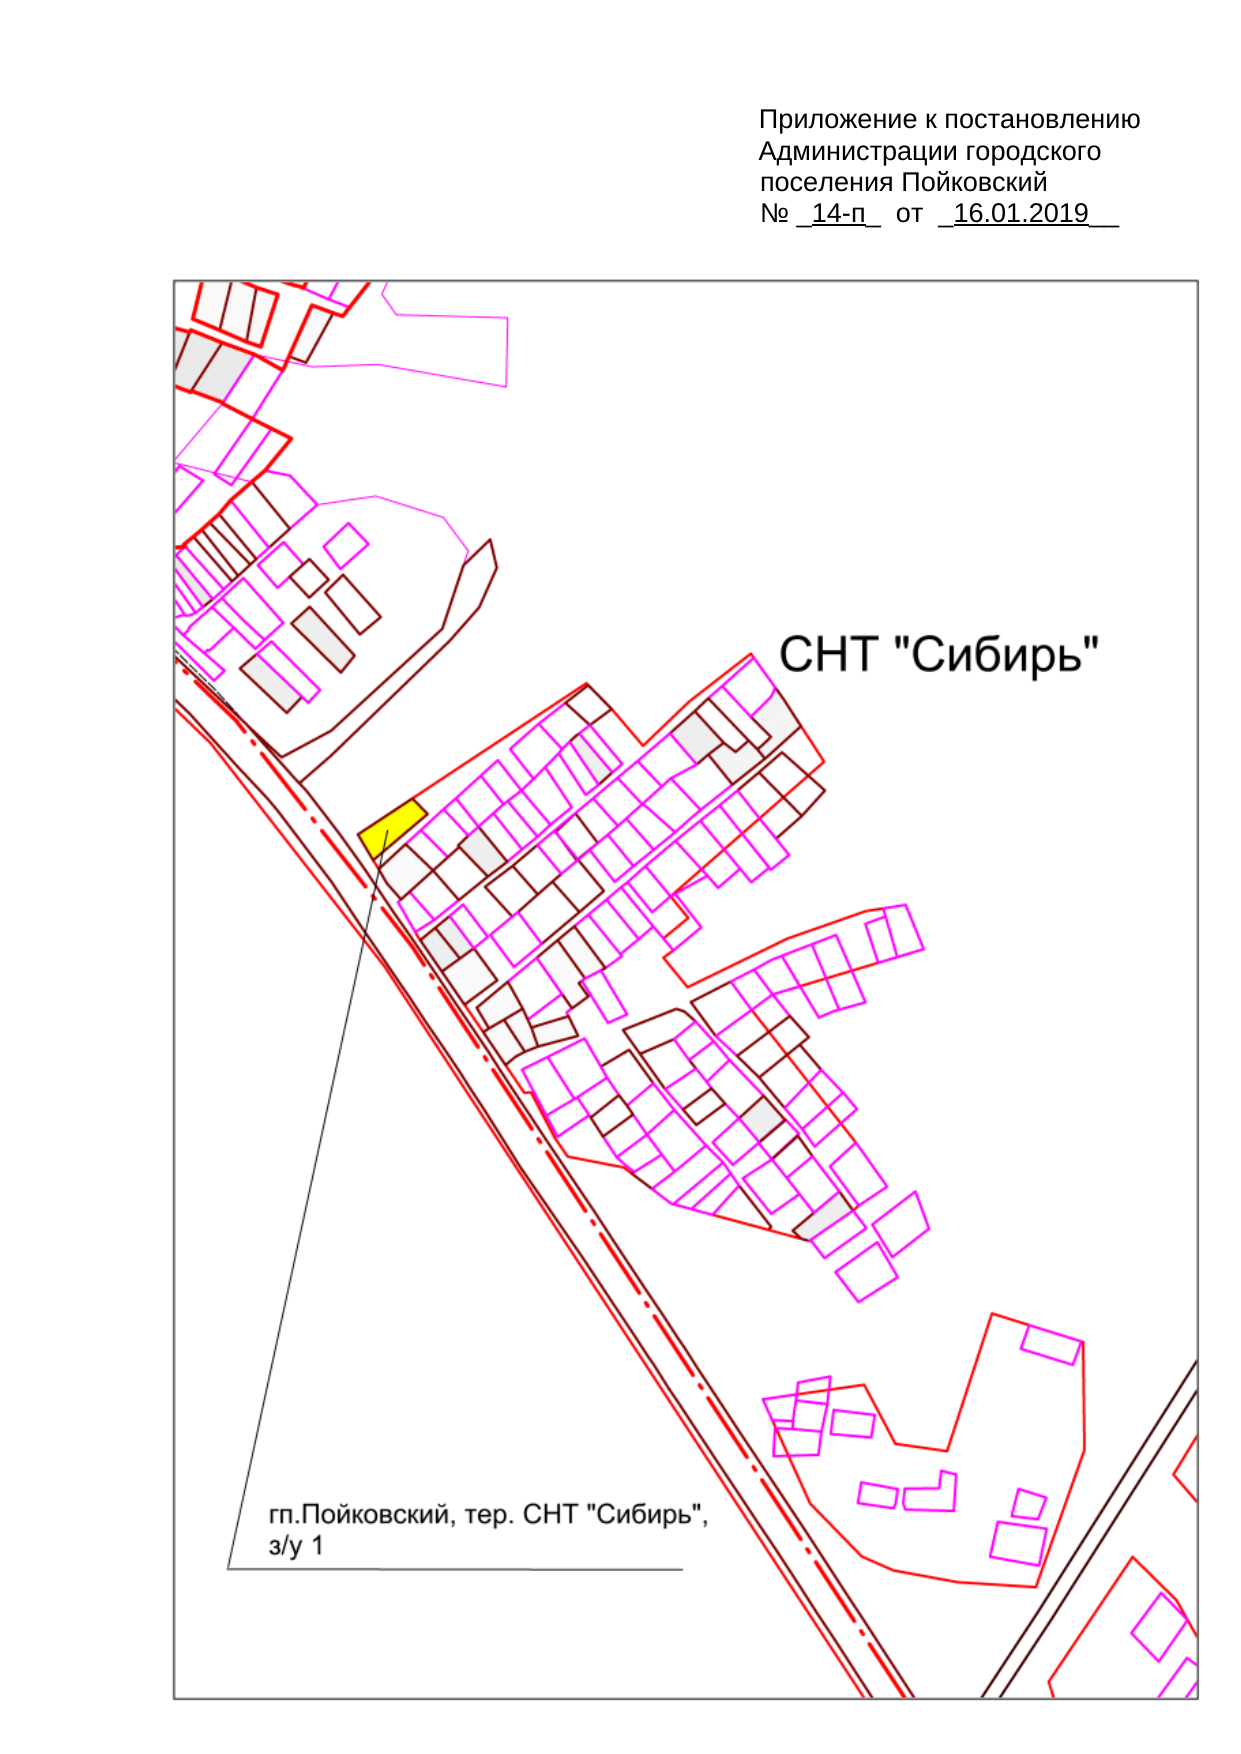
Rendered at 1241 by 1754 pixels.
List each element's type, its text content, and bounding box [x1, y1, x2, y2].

text Администрации городского [310, 134, 1152, 166]
text № _14-п_ от _16.01.2019__ [679, 197, 1152, 228]
picture [158, 224, 1240, 1752]
text поселения Пойковский [310, 166, 1152, 197]
text Приложение к постановлению [679, 103, 1152, 134]
